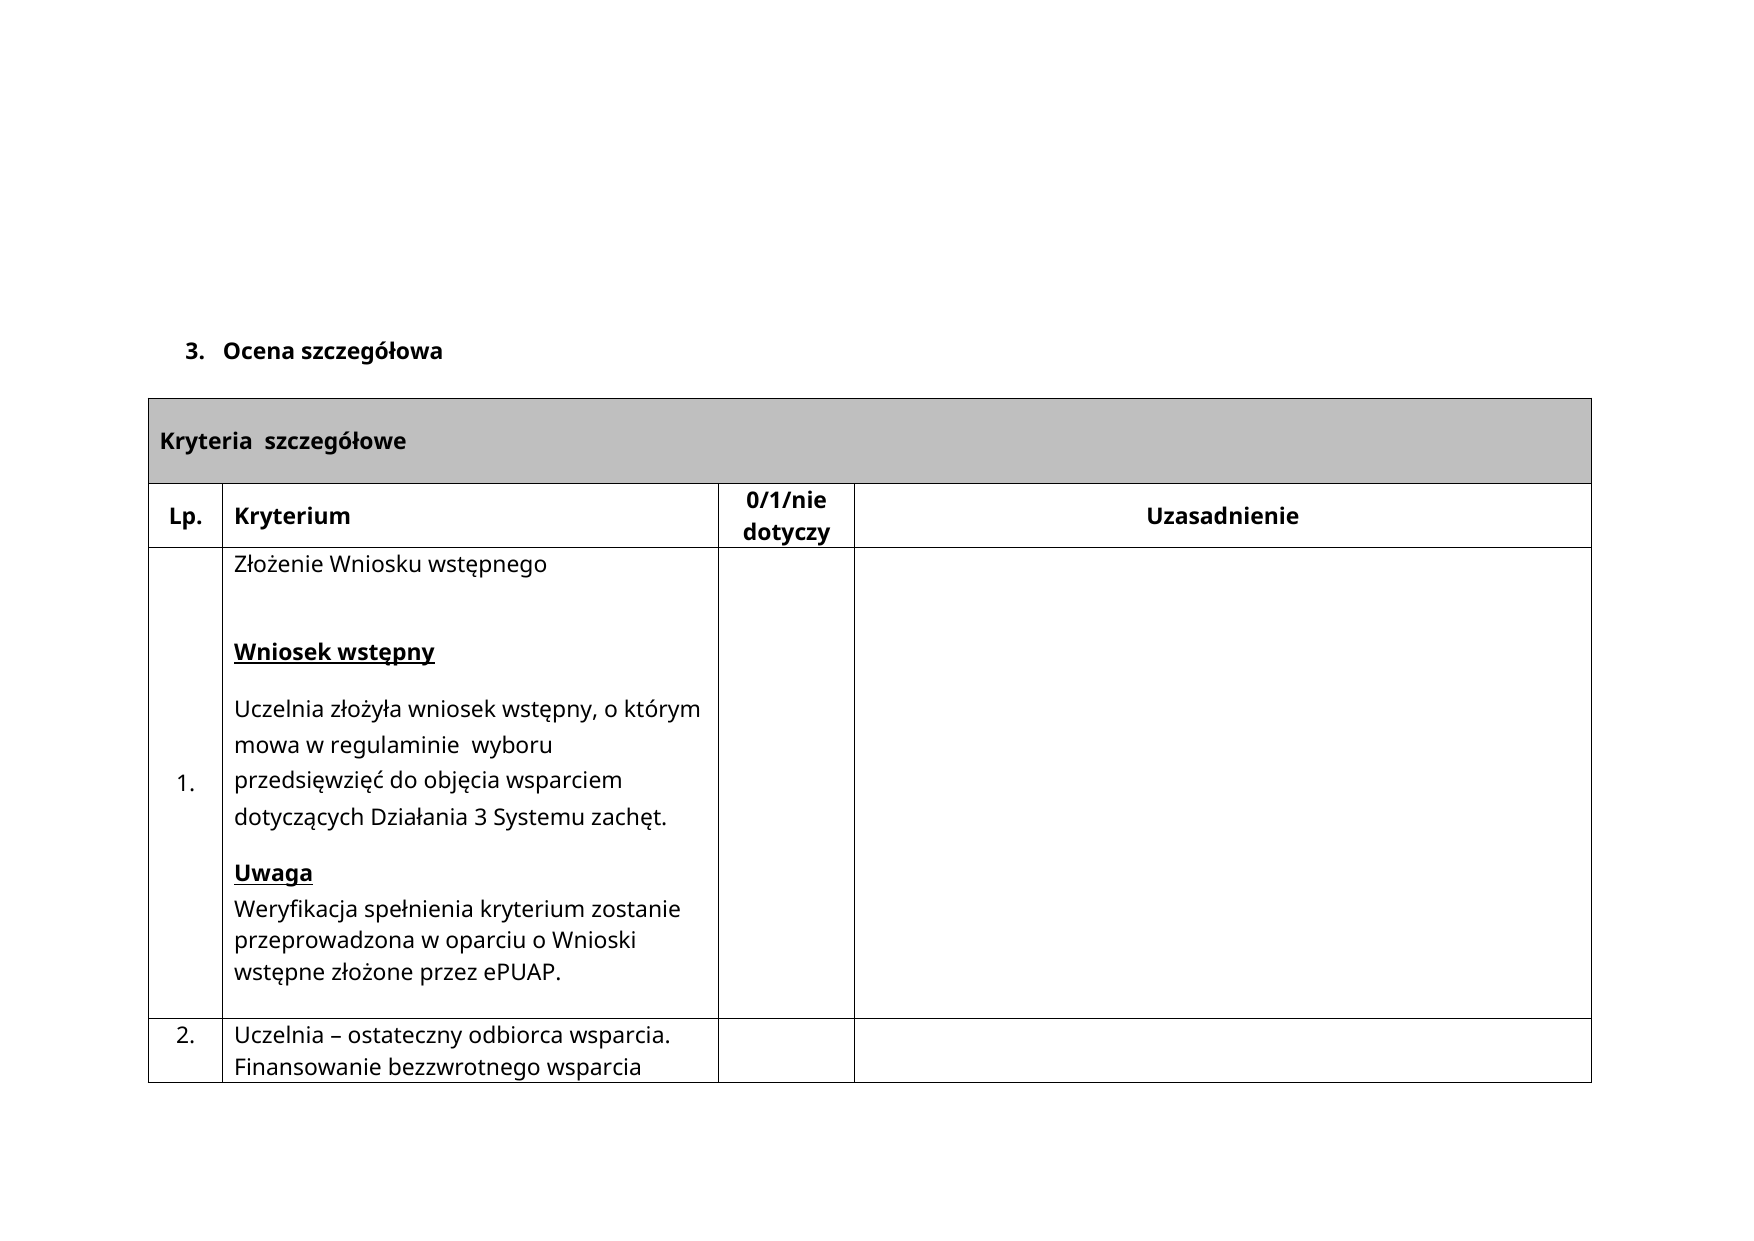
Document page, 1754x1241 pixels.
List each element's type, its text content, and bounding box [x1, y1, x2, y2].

table_cell [855, 548, 1591, 1018]
table_cell [719, 548, 854, 1018]
list Ocena szczegółowa [185, 335, 1606, 366]
table_header Kryteria szczegółowe [149, 399, 1591, 483]
table_cell Lp. [149, 484, 222, 547]
table_cell [719, 1019, 854, 1082]
table_cell Uzasadnienie [855, 484, 1591, 547]
table_cell 2. [149, 1019, 222, 1082]
table_cell 0/1/nie dotyczy [719, 484, 854, 547]
table_cell [855, 1019, 1591, 1082]
table_cell Złożenie Wniosku wstępnego Wniosek wstępny Uczelnia złożyła wniosek wstępny, o którym mowa w regulaminie wyboru przedsięwzięć do objęcia wsparciem dotyczących Działania 3 Systemu zachęt. Uwaga Weryfikacja spełnienia kryterium zostanie przeprowadzona w oparciu o Wnioski wstępne złożone przez ePUAP. [223, 548, 718, 1018]
table_cell 1. [149, 548, 222, 1018]
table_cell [223, 1019, 718, 1082]
table_cell Kryterium [223, 484, 718, 547]
